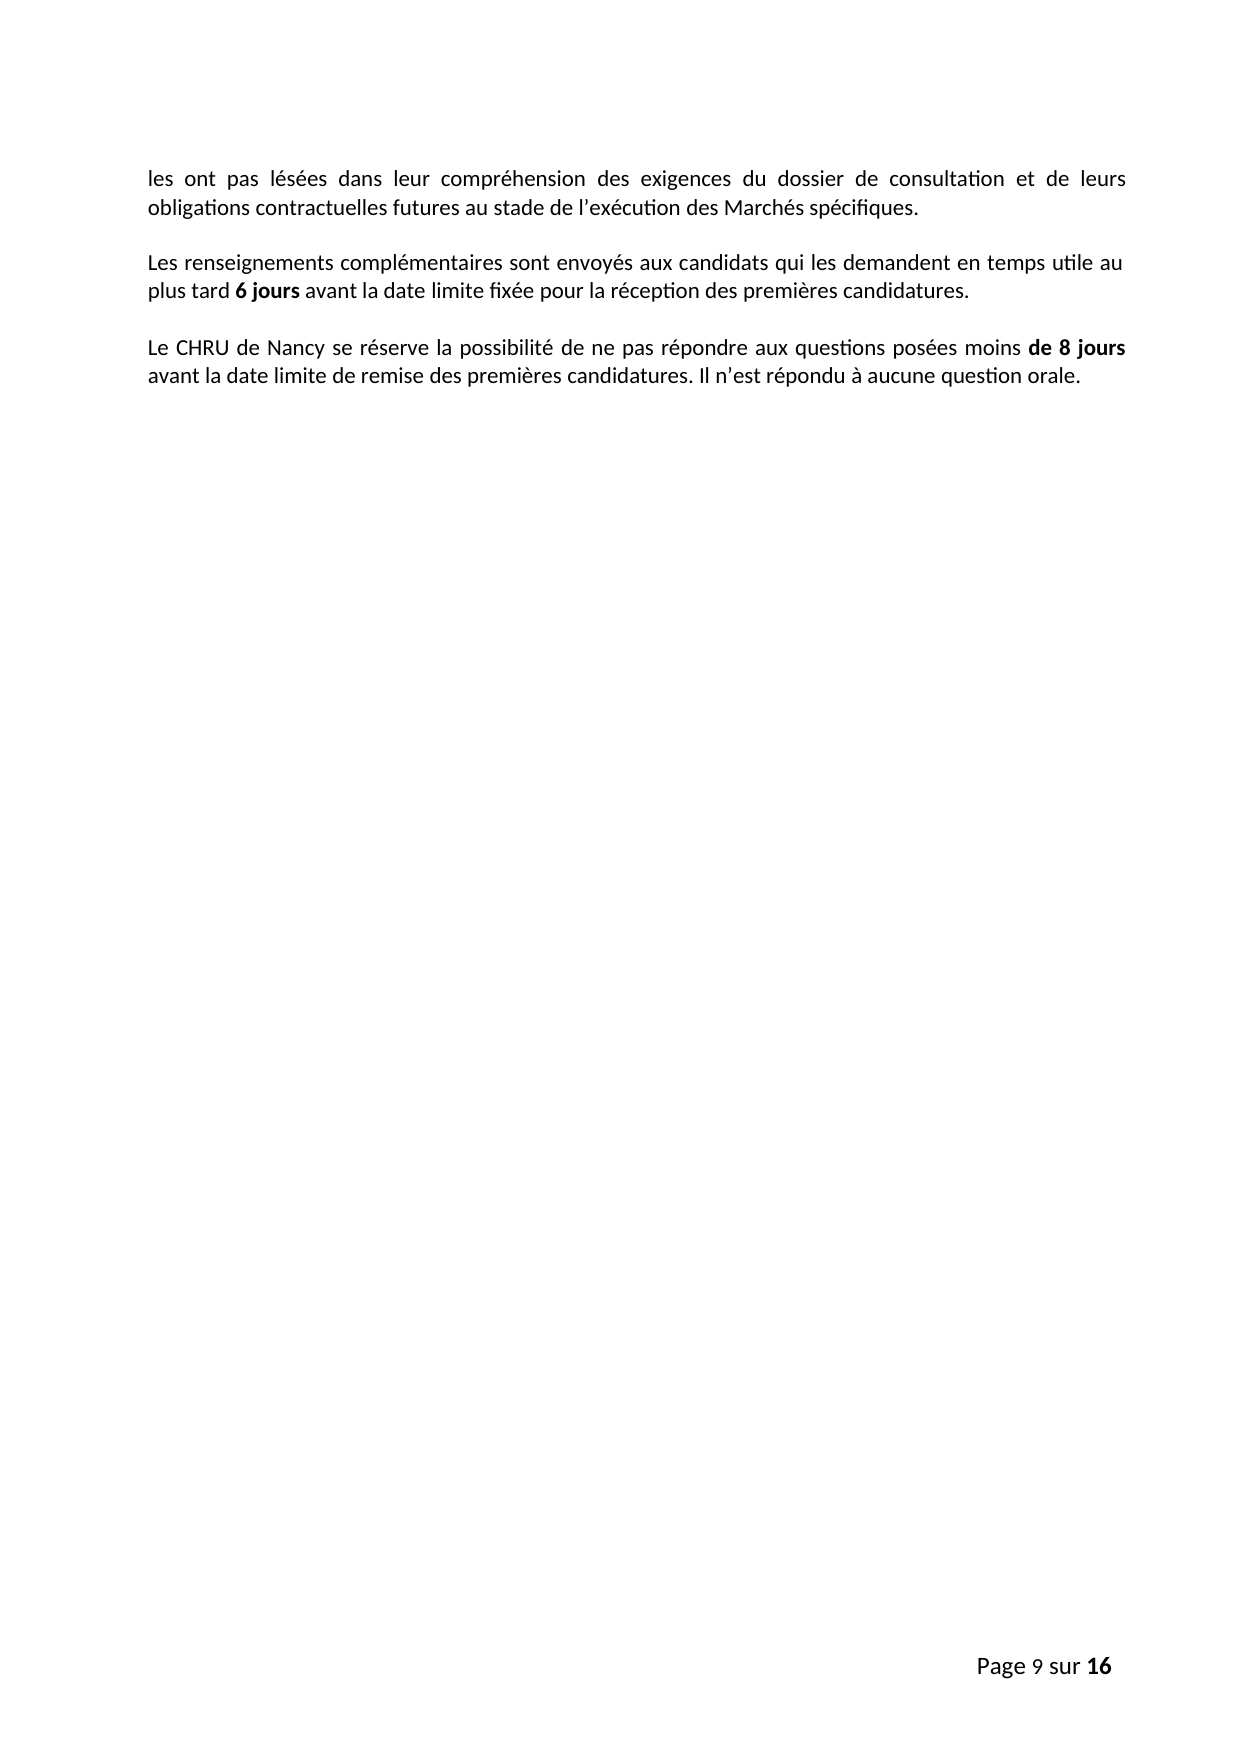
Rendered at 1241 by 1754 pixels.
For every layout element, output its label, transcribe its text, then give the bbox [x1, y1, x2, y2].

text Le CHRU de Nancy se réserve la possibilité de ne pas répondre aux questions posées moins de 8 jours avant la date limite de remise des premières candidatures. Il n’est répondu à aucune question orale. [148, 333, 1125, 389]
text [148, 164, 1126, 221]
text Les renseignements complémentaires sont envoyés aux candidats qui les demandent en temps utile au plus tard 6 jours avant la date limite fixée pour la réception des premières candidatures. [148, 248, 1125, 304]
